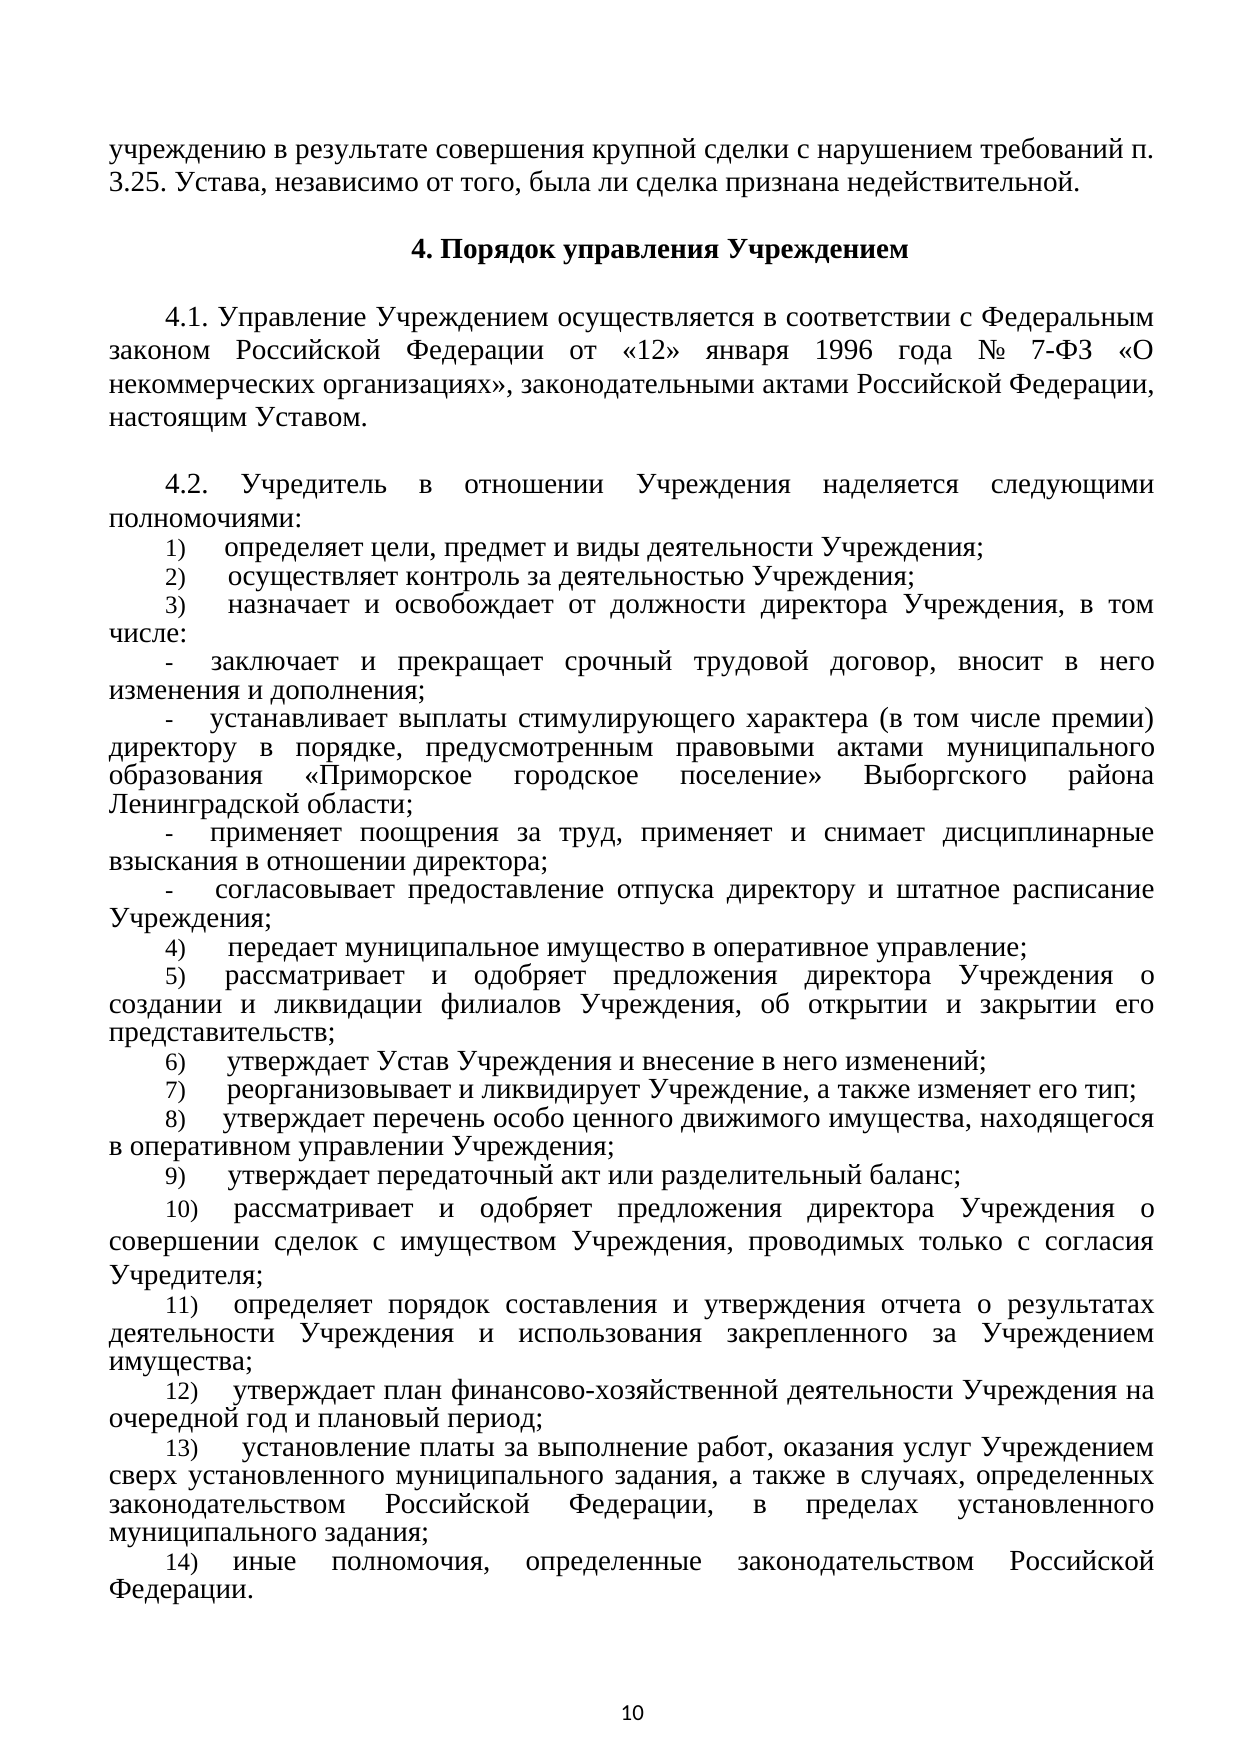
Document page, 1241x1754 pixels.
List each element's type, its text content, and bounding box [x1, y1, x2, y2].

text 4. Порядок управления Учреждением [108, 232, 1155, 265]
list утверждает передаточный акт или разделительный баланс; [108, 1161, 1155, 1190]
text 4.1. Управление Учреждением осуществляется в соответствии с Федеральным законом Российской Федерации от «12» января 1996 года № 7-ФЗ «О некоммерческих организациях», законодательными актами Российской Федерации, настоящим Уставом. [108, 299, 1155, 433]
list определяет порядок составления и утверждения отчета о результатах деятельности Учреждения и использования закрепленного за Учреждением имущества; [108, 1291, 1155, 1376]
list осуществляет контроль за деятельностью Учреждения; [108, 562, 1155, 591]
list реорганизовывает и ликвидирует Учреждение, а также изменяет его тип; [108, 1076, 1155, 1104]
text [108, 131, 1155, 198]
list утверждает план финансово-хозяйственной деятельности Учреждения на очередной год и плановый период; [108, 1376, 1155, 1433]
list установление платы за выполнение работ, оказания услуг Учреждением сверх установленного муниципального задания, а также в случаях, определенных законодательством Российской Федерации, в пределах установленного муниципального задания; [108, 1433, 1155, 1547]
list передает муниципальное имущество в оперативное управление; [108, 933, 1155, 962]
list устанавливает выплаты стимулирующего характера (в том числе премии) директору в порядке, предусмотренным правовыми актами муниципального образования «Приморское городское поселение» Выборгского района Ленинградской области; [108, 705, 1155, 819]
list согласовывает предоставление отпуска директору и штатное расписание Учреждения; [108, 876, 1155, 933]
list рассматривает и одобряет предложения директора Учреждения о совершении сделок с имуществом Учреждения, проводимых только с согласия Учредителя; [108, 1190, 1155, 1291]
list иные полномочия, определенные законодательством Российской Федерации. [108, 1547, 1155, 1604]
list применяет поощрения за труд, применяет и снимает дисциплинарные взыскания в отношении директора; [108, 819, 1155, 876]
list заключает и прекращает срочный трудовой договор, вносит в него изменения и дополнения; [108, 648, 1155, 705]
list утверждает Устав Учреждения и внесение в него изменений; [108, 1047, 1155, 1076]
list определяет цели, предмет и виды деятельности Учреждения; [108, 533, 1155, 562]
text 4.2. Учредитель в отношении Учреждения наделяется следующими полномочиями: [108, 466, 1155, 533]
list назначает и освобождает от должности директора Учреждения, в том числе: [108, 591, 1155, 648]
list утверждает перечень особо ценного движимого имущества, находящегося в оперативном управлении Учреждения; [108, 1104, 1155, 1161]
list рассматривает и одобряет предложения директора Учреждения о создании и ликвидации филиалов Учреждения, об открытии и закрытии его представительств; [108, 962, 1155, 1047]
